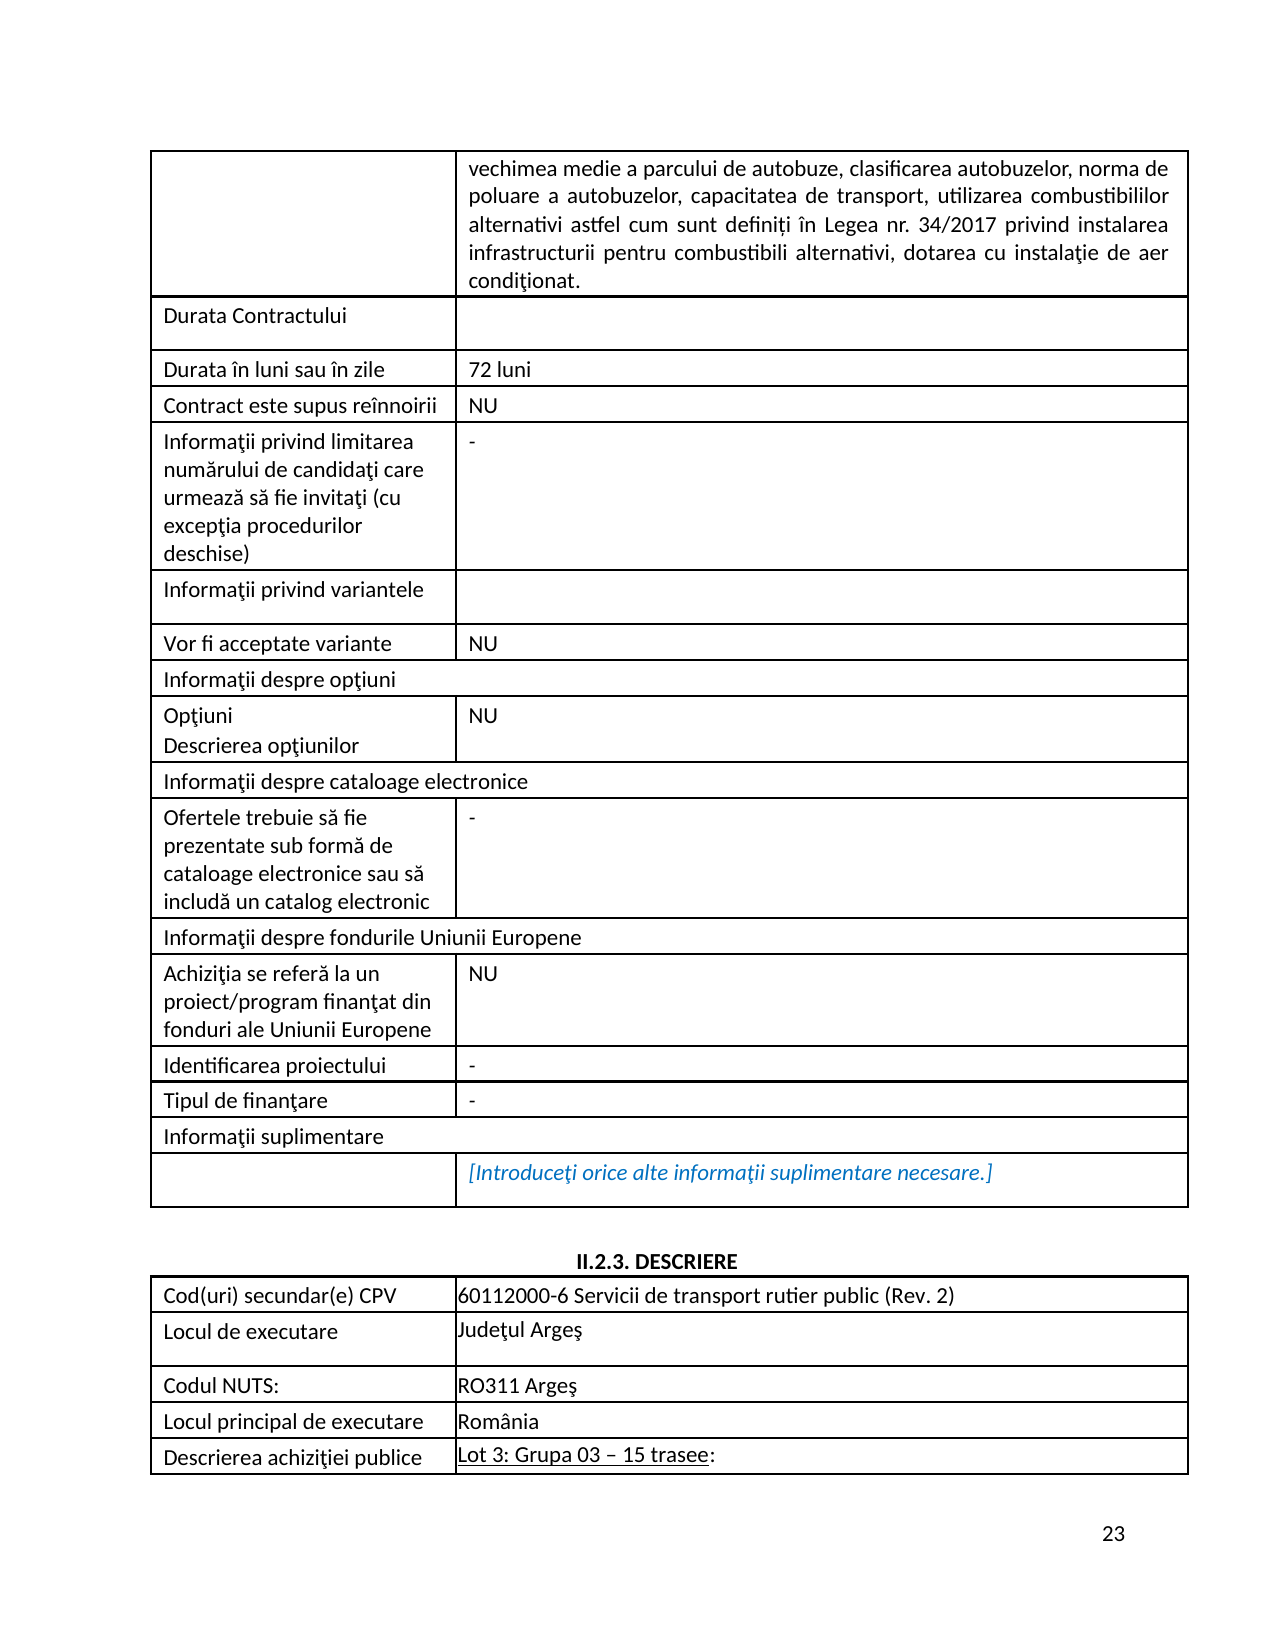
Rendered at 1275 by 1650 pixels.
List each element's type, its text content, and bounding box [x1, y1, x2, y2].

table_cell Contract este supus reînnoirii [152, 387, 455, 421]
table_cell Identificarea proiectului [152, 1047, 455, 1080]
table_cell Locul principal de executare [152, 1403, 455, 1437]
table_cell Locul de executare [152, 1313, 455, 1365]
table_cell NU [457, 955, 1187, 1044]
table_cell Judeţul Argeş [457, 1313, 1187, 1365]
table_cell Opţiuni Descrierea opţiunilor [152, 697, 455, 761]
table_cell [Introduceţi orice alte informaţii suplimentare necesare.] [457, 1154, 1187, 1206]
table_cell RO311 Argeş [457, 1367, 1187, 1401]
table_cell - [457, 799, 1187, 917]
table_cell România [457, 1403, 1187, 1437]
table_cell Informaţii privind variantele [152, 571, 455, 623]
table_cell NU [457, 697, 1187, 761]
table_cell Durata în luni sau în zile [152, 351, 455, 385]
table_cell 72 luni [457, 351, 1187, 385]
table_cell [457, 571, 1187, 623]
table_header Cod(uri) secundar(e) CPV [152, 1278, 455, 1311]
table_cell Informaţii despre fondurile Uniunii Europene [152, 919, 1187, 953]
table_cell Codul NUTS: [152, 1367, 455, 1401]
table_cell NU [457, 387, 1187, 421]
text II.2.3. DESCRIERE [189, 1247, 1125, 1275]
table_cell [457, 298, 1187, 349]
table_cell Informaţii despre opţiuni [152, 661, 1187, 695]
table_cell [152, 1154, 455, 1206]
table_cell Ofertele trebuie să fie prezentate sub formă de cataloage electronice sau să includă un catalog electronic [152, 799, 455, 917]
table_cell Tipul de finanţare [152, 1083, 455, 1116]
table_cell - [457, 423, 1187, 569]
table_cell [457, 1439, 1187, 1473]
table_cell Durata Contractului [152, 298, 455, 349]
table_cell NU [457, 625, 1187, 659]
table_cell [152, 152, 455, 295]
table_header 60112000-6 Servicii de transport rutier public (Rev. 2) [457, 1278, 1187, 1311]
table_cell Achiziţia se referă la un proiect/program finanţat din fonduri ale Uniunii Europene [152, 955, 455, 1044]
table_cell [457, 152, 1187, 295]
table_cell - [457, 1047, 1187, 1080]
table_cell Informaţii despre cataloage electronice [152, 763, 1187, 797]
table_cell Informaţii privind limitarea numărului de candidaţi care urmează să fie invitaţi (cu excepţia procedurilor deschise) [152, 423, 455, 569]
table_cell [152, 1439, 455, 1473]
table_cell Vor fi acceptate variante [152, 625, 455, 659]
table_cell - [457, 1083, 1187, 1116]
table_cell Informaţii suplimentare [152, 1118, 1187, 1152]
